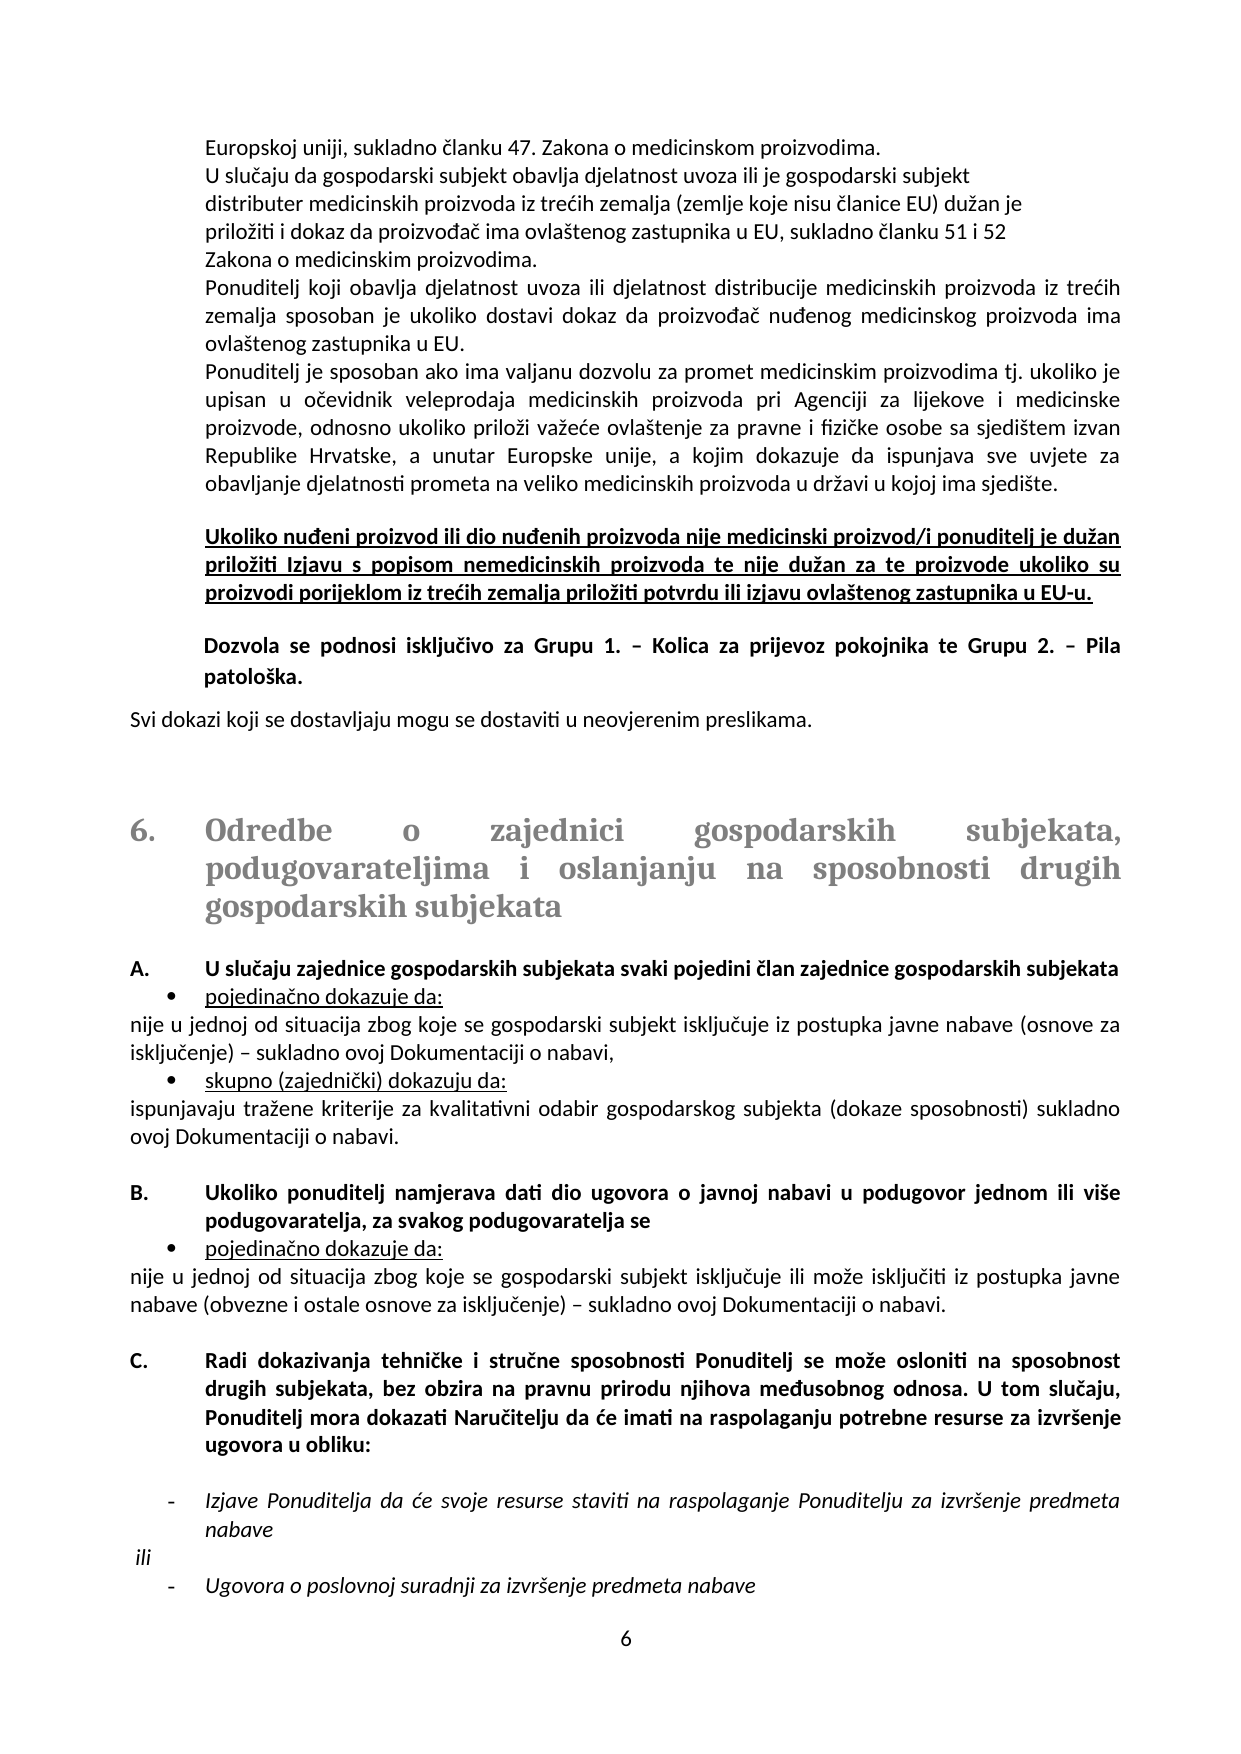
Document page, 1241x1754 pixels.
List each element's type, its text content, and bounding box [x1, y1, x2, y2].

text Ponuditelj koji obavlja djelatnost uvoza ili djelatnost distribucije medicinskih proizvoda iz trećih zemalja sposoban je ukoliko dostavi dokaz da proizvođač nuđenog medicinskog proizvoda ima ovlaštenog zastupnika u EU. [205, 273, 1122, 357]
text priložiti i dokaz da proizvođač ima ovlaštenog zastupnika u EU, sukladno članku 51 i 52 [205, 217, 1122, 245]
list Ugovora o poslovnoj suradnji za izvršenje predmeta nabave [167, 1571, 1122, 1599]
text Dozvola se podnosi isključivo za Grupu 1. – Kolica za prijevoz pokojnika te Grupu 2. – Pila patološka. [204, 631, 1122, 690]
text Europskoj uniji, sukladno članku 47. Zakona o medicinskom proizvodima. [205, 133, 1122, 161]
text Ukoliko nuđeni proizvod ili dio nuđenih proizvoda nije medicinski proizvod/i ponuditelj je dužan priložiti Izjavu s popisom nemedicinskih proizvoda te nije dužan za te proizvode ukoliko su proizvodi porijeklom iz trećih zemalja priložiti potvrdu ili izjavu ovlaštenog zastupnika u EU-u. [205, 522, 1122, 606]
text Odredbe o zajednici gospodarskih subjekata, podugovarateljima i oslanjanju na sposobnosti drugih gospodarskih subjekata [130, 811, 1122, 926]
text U slučaju da gospodarski subjekt obavlja djelatnost uvoza ili je gospodarski subjekt [205, 161, 1122, 189]
list U slučaju zajednice gospodarskih subjekata svaki pojedini član zajednice gospodarskih subjekata [130, 954, 1122, 982]
text ili [130, 1543, 1122, 1571]
text ispunjavaju tražene kriterije za kvalitativni odabir gospodarskog subjekta (dokaze sposobnosti) sukladno ovoj Dokumentaciji o nabavi. [130, 1094, 1122, 1150]
list pojedinačno dokazuje da: [167, 1234, 1122, 1262]
text Ponuditelj je sposoban ako ima valjanu dozvolu za promet medicinskim proizvodima tj. ukoliko je upisan u očevidnik veleprodaja medicinskih proizvoda pri Agenciji za lijekove i medicinske proizvode, odnosno ukoliko priloži važeće ovlaštenje za pravne i fizičke osobe sa sjedištem izvan Republike Hrvatske, a unutar Europske unije, a kojim dokazuje da ispunjava sve uvjete za obavljanje djelatnosti prometa na veliko medicinskih proizvoda u državi u kojoj ima sjedište. [205, 357, 1122, 497]
text distributer medicinskih proizvoda iz trećih zemalja (zemlje koje nisu članice EU) dužan je [205, 189, 1122, 217]
list Ukoliko ponuditelj namjerava dati dio ugovora o javnoj nabavi u podugovor jednom ili više podugovaratelja, za svakog podugovaratelja se [130, 1178, 1122, 1234]
list Radi dokazivanja tehničke i stručne sposobnosti Ponuditelj se može osloniti na sposobnost drugih subjekata, bez obzira na pravnu prirodu njihova međusobnog odnosa. U tom slučaju, Ponuditelj mora dokazati Naručitelju da će imati na raspolaganju potrebne resurse za izvršenje ugovora u obliku: [130, 1347, 1122, 1459]
text nije u jednoj od situacija zbog koje se gospodarski subjekt isključuje ili može isključiti iz postupka javne nabave (obvezne i ostale osnove za isključenje) – sukladno ovoj Dokumentaciji o nabavi. [130, 1262, 1122, 1318]
text Zakona o medicinskim proizvodima. [205, 245, 1122, 273]
list skupno (zajednički) dokazuju da: [167, 1066, 1122, 1094]
list pojedinačno dokazuje da: [167, 982, 1122, 1010]
text nije u jednoj od situacija zbog koje se gospodarski subjekt isključuje iz postupka javne nabave (osnove za isključenje) – sukladno ovoj Dokumentaciji o nabavi, [130, 1010, 1122, 1066]
text Svi dokazi koji se dostavljaju mogu se dostaviti u neovjerenim preslikama. [130, 705, 1122, 733]
list Izjave Ponuditelja da će svoje resurse staviti na raspolaganje Ponuditelju za izvršenje predmeta nabave [167, 1487, 1122, 1543]
